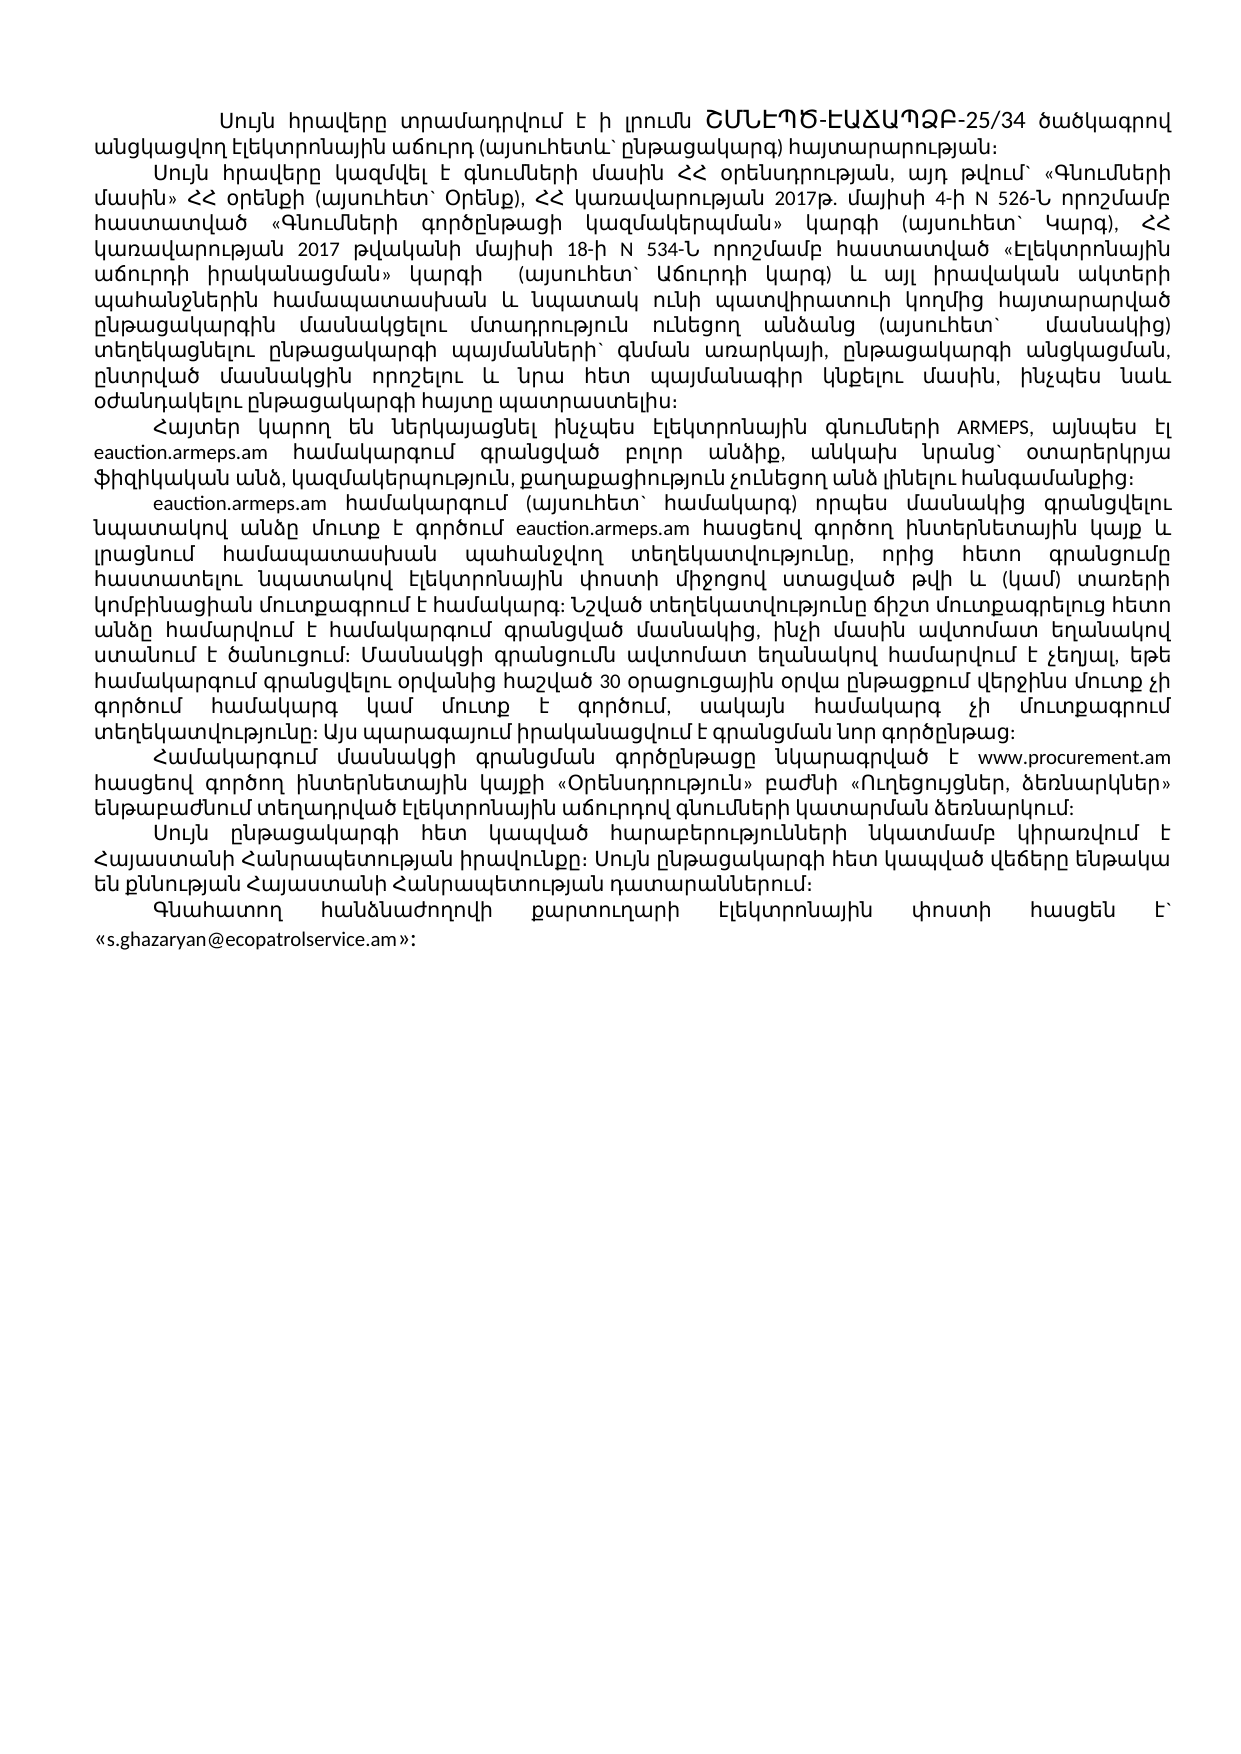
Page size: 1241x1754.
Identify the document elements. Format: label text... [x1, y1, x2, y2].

text Համակարգում մասնակցի գրանցման գործընթացը նկարագրված է www.procurement.am հասցեով գործող ինտերնետային կայքի «Օրենսդրություն» բաժնի «Ուղեցույցներ, ձեռնարկներ» ենթաբաժնում տեղադրված էլեկտրոնային աճուրդով գնումների կատարման ձեռնարկում: [94, 744, 1171, 821]
text Սույն հրավերը կազմվել է գնումների մասին ՀՀ օրենսդրության, այդ թվում` «Գնումների մասին» ՀՀ օրենքի (այսուհետ` Օրենք), ՀՀ կառավարության 2017թ. մայիսի 4-ի N 526-Ն որոշմամբ հաստատված «Գնումների գործընթացի կազմակերպման» կարգի (այսուհետ` Կարգ), ՀՀ կառավարության 2017 թվականի մայիսի 18-ի N 534-Ն որոշմամբ հաստատված «Էլեկտրոնային աճուրդի իրականացման» կարգի (այսուհետ` Աճուրդի կարգ) և այլ իրավական ակտերի պահանջներին համապատասխան և նպատակ ունի պատվիրատուի կողմից հայտարարված ընթացակարգին մասնակցելու մտադրություն ունեցող անձանց (այսուհետ` մասնակից) տեղեկացնելու ընթացակարգի պայմանների` գնման առարկայի, ընթացակարգի անցկացման, ընտրված մասնակցին որոշելու և նրա հետ պայմանագիր կնքելու մասին, ինչպես նաև օժանդակելու ընթացակարգի հայտը պատրաստելիս։ [94, 160, 1171, 414]
text Սույն ընթացակարգի հետ կապված հարաբերությունների նկատմամբ կիրառվում է Հայաստանի Հանրապետության իրավունքը։ Սույն ընթացակարգի հետ կապված վեճերը ենթակա են քննության Հայաստանի Հանրապետության դատարաններում։ [94, 821, 1171, 897]
text Գնահատող հանձնաժողովի քարտուղարի էլեկտրոնային փոստի հասցեն է` «s.ghazaryan@ecopatrolservice.am»: [94, 897, 1171, 953]
text Սույն հրավերը տրամադրվում է ի լրումն ՇՄՆԷՊԾ-ԷԱՃԱՊՁԲ-25/34 ծածկագրով անցկացվող էլեկտրոնային աճուրդ (այսուհետև` ընթացակարգ) հայտարարության։ [94, 104, 1171, 160]
text Հայտեր կարող են ներկայացնել ինչպես էլեկտրոնային գնումների ARMEPS, այնպես էլ eauction.armeps.am համակարգում գրանցված բոլոր անձիք, անկախ նրանց` օտարերկրյա ֆիզիկական անձ, կազմակերպություն, քաղաքացիություն չունեցող անձ լինելու հանգամանքից։ [94, 414, 1171, 490]
text eauction.armeps.am համակարգում (այսուհետ` համակարգ) որպես մասնակից գրանցվելու նպատակով անձը մուտք է գործում eauction.armeps.am հասցեով գործող ինտերնետային կայք և լրացնում համապատասխան պահանջվող տեղեկատվությունը, որից հետո գրանցումը հաստատելու նպատակով էլեկտրոնային փոստի միջոցով ստացված թվի և (կամ) տառերի կոմբինացիան մուտքագրում է համակարգ: Նշված տեղեկատվությունը ճիշտ մուտքագրելուց հետո անձը համարվում է համակարգում գրանցված մասնակից, ինչի մասին ավտոմատ եղանակով ստանում է ծանուցում: Մասնակցի գրանցումն ավտոմատ եղանակով համարվում է չեղյալ, եթե համակարգում գրանցվելու օրվանից հաշված 30 օրացուցային օրվա ընթացքում վերջինս մուտք չի գործում համակարգ կամ մուտք է գործում, սակայն համակարգ չի մուտքագրում տեղեկատվությունը: Այս պարագայում իրականացվում է գրանցման նոր գործընթաց: [94, 490, 1171, 744]
